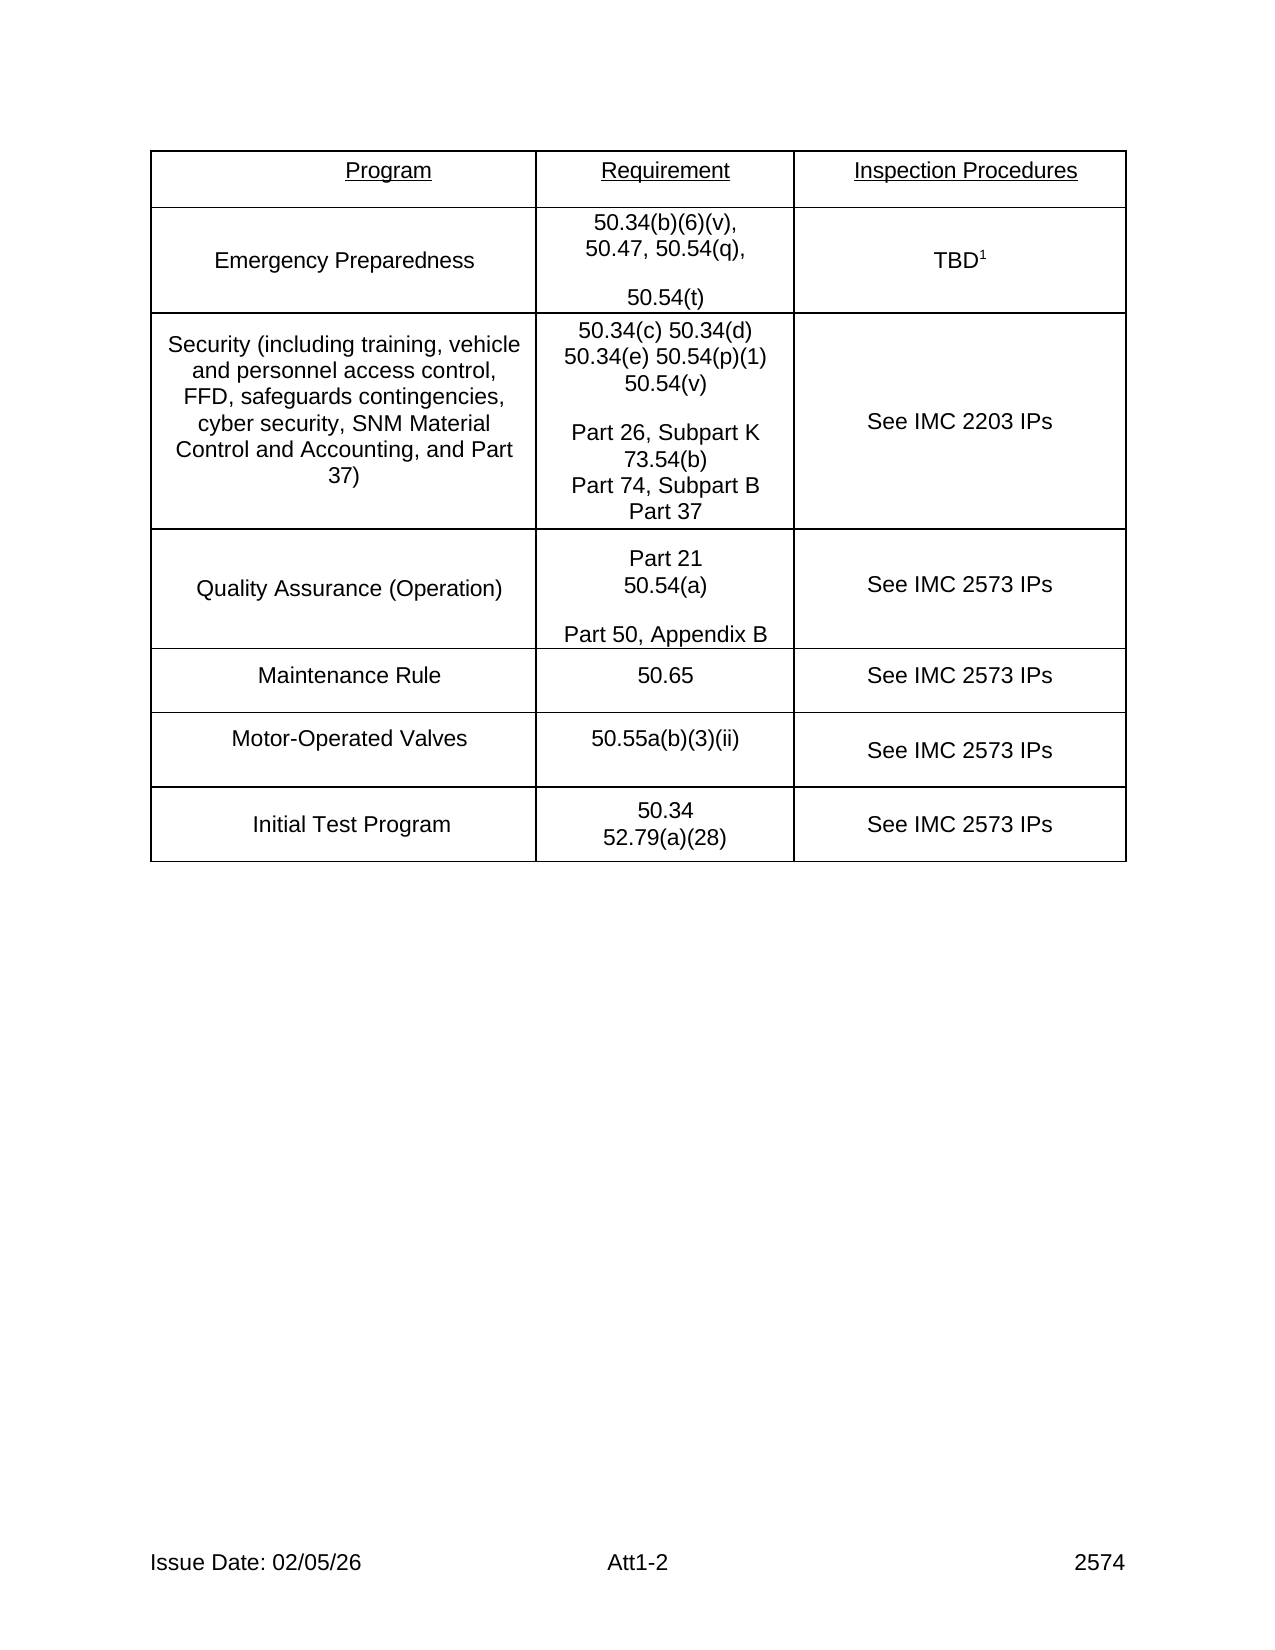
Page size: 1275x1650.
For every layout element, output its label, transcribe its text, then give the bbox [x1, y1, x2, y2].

table_header Requirement [537, 152, 793, 207]
table_cell 50.34(b)(6)(v), 50.47, 50.54(q), 50.54(t) [537, 208, 793, 312]
table_cell See IMC 2203 IPs [795, 314, 1125, 528]
table_cell Quality Assurance (Operation) [152, 530, 535, 647]
table_cell See IMC 2573 IPs [795, 713, 1125, 786]
table_cell Motor-Operated Valves [152, 713, 535, 786]
table_cell See IMC 2573 IPs [795, 788, 1125, 861]
table_cell 50.34 52.79(a)(28) [537, 788, 793, 861]
table_cell See IMC 2573 IPs [795, 530, 1125, 647]
table_cell Security (including training, vehicle and personnel access control, FFD, safeguards contingencies, cyber security, SNM Material Control and Accounting, and Part 37) [152, 314, 535, 528]
table_cell Initial Test Program [152, 788, 535, 861]
table_cell 50.65 [537, 649, 793, 712]
table_cell TBD1 [795, 208, 1125, 312]
table_header Inspection Procedures [795, 152, 1125, 207]
table_cell 50.55a(b)(3)(ii) [537, 713, 793, 786]
table_header Program [152, 152, 535, 207]
table_cell See IMC 2573 IPs [795, 649, 1125, 712]
table_cell Emergency Preparedness [152, 208, 535, 312]
table_cell Part 21 50.54(a) Part 50, Appendix B [537, 530, 793, 647]
table_cell 50.34(c) 50.34(d) 50.34(e) 50.54(p)(1) 50.54(v) Part 26, Subpart K 73.54(b) Part 74, Subpart B Part 37 [537, 314, 793, 528]
table_cell Maintenance Rule [152, 649, 535, 712]
